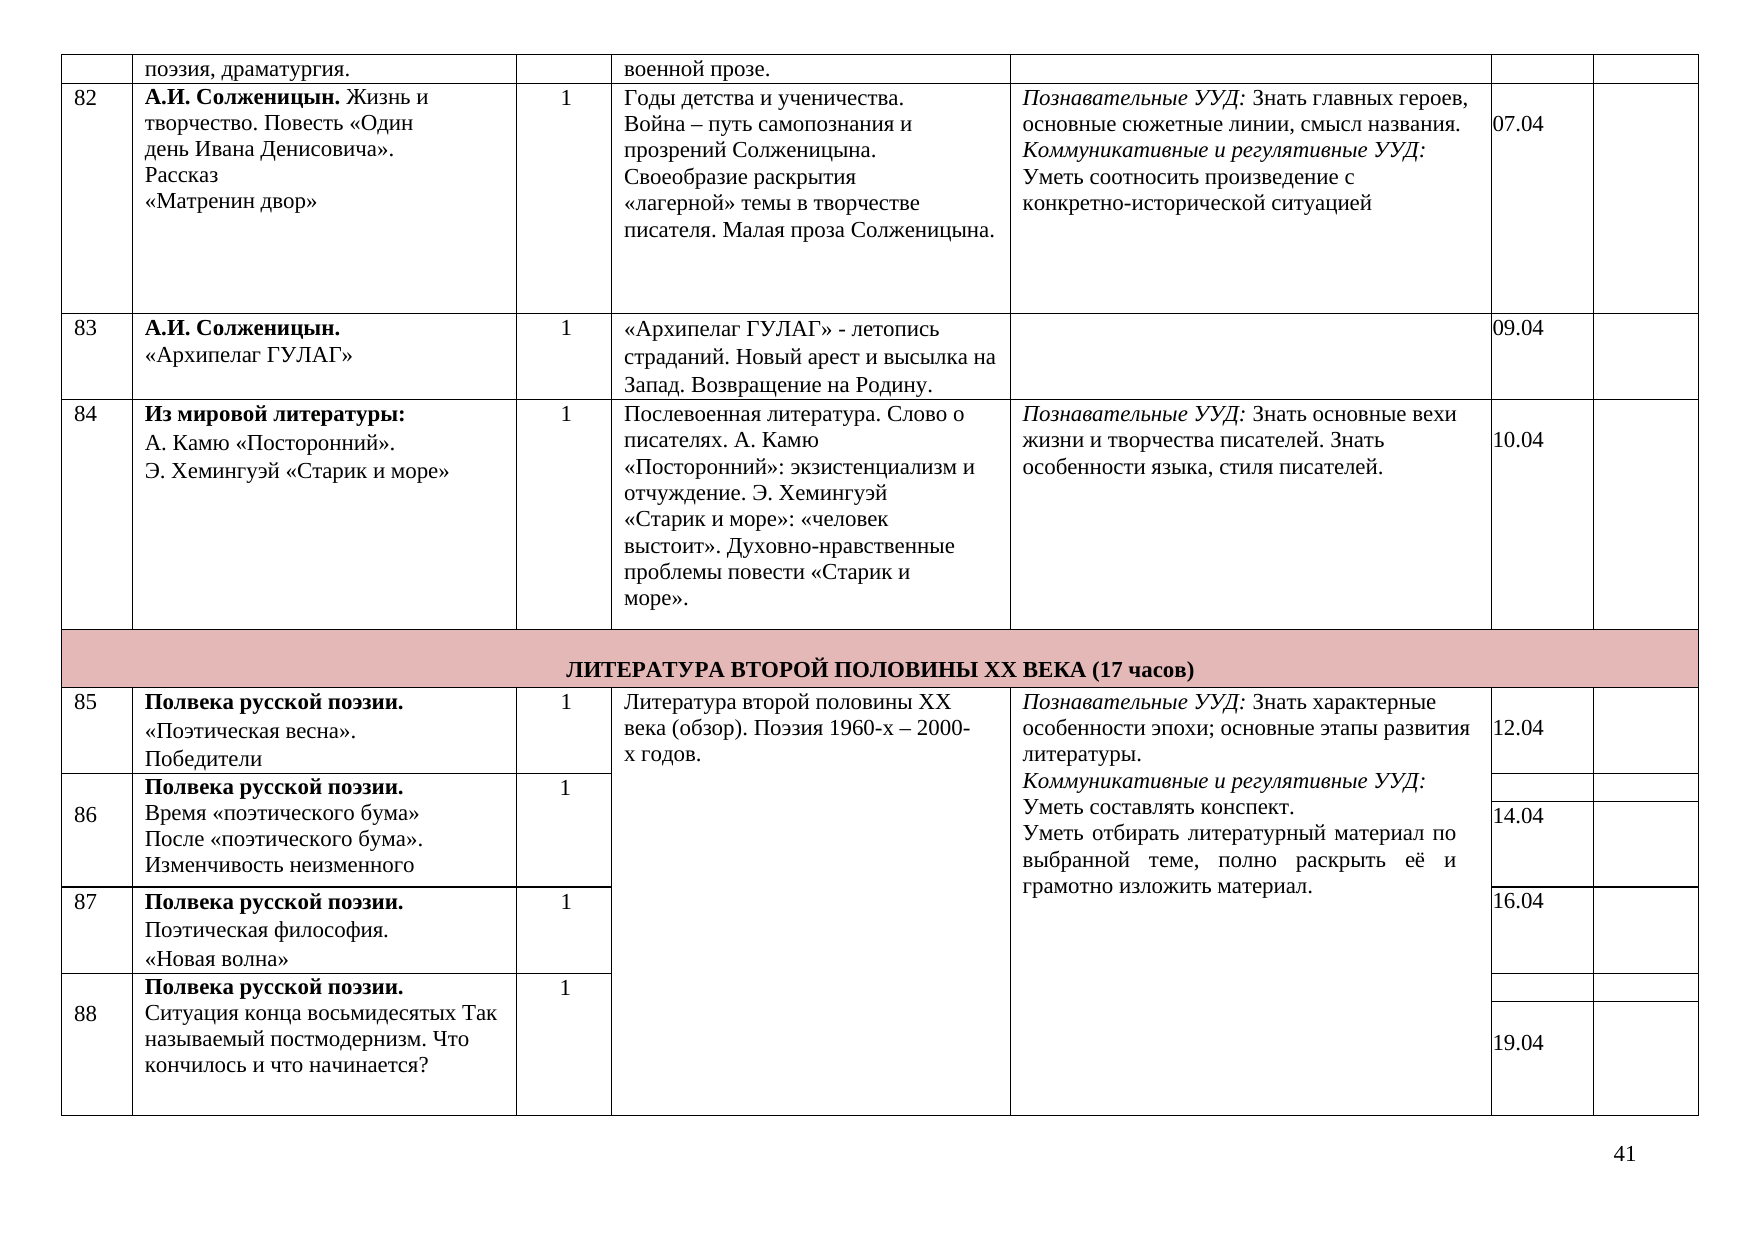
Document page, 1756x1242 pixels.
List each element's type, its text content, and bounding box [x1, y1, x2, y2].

table_header [62, 55, 132, 83]
table_header военной прозе. [612, 55, 1010, 83]
table_cell 09.04 [1492, 314, 1593, 399]
table_header [1492, 55, 1593, 83]
table_cell [1594, 888, 1698, 973]
table_cell 16.04 [1492, 888, 1593, 973]
table_header поэзия, драматургия. [133, 55, 516, 83]
table_cell 85 [62, 688, 132, 773]
table_cell [1594, 688, 1698, 773]
table_cell 14.04 [1492, 802, 1593, 886]
table_cell [1594, 84, 1698, 313]
table_cell 84 [62, 400, 132, 629]
table_cell Литература второй половины XX века (обзор). Поэзия 1960-х – 2000-х годов. [612, 688, 1010, 1115]
table_cell Познавательные УУД: Знать характерные особенности эпохи; основные этапы развития литературы. Коммуникативные и регулятивные УУД: Уметь составлять конспект. Уметь отбирать литературный материал по выбранной теме, полно раскрыть её и грамотно изложить материал. [1011, 688, 1491, 1115]
table_cell [1594, 774, 1698, 801]
table_cell [1594, 400, 1698, 629]
table_cell «Архипелаг ГУЛАГ» - летопись страданий. Новый арест и высылка на Запад. Возвращение на Родину. [612, 314, 1010, 399]
table_cell Послевоенная литература. Слово о писателях. А. Камю «Посторонний»: экзистенциализм и отчуждение. Э. Хемингуэй «Старик и море»: «человек выстоит». Духовно-нравственные проблемы повести «Старик и море». [612, 400, 1010, 629]
table_cell [1594, 1002, 1698, 1115]
table_cell Полвека русской поэзии. «Поэтическая весна». Победители [133, 688, 516, 773]
table_cell [1492, 774, 1593, 801]
table_cell Полвека русской поэзии. Время «поэтического бума» После «поэтического бума». Изменчивость неизменного [133, 774, 516, 886]
table_header [1011, 55, 1491, 83]
table_cell [1492, 974, 1593, 1001]
table_cell 19.04 [1492, 1002, 1593, 1115]
table_cell 83 [62, 314, 132, 399]
table_cell 1 [517, 974, 611, 1115]
table_cell Познавательные УУД: Знать главных героев, основные сюжетные линии, смысл названия. Коммуникативные и регулятивные УУД: Уметь соотносить произведение с конкретно-исторической ситуацией [1011, 84, 1491, 313]
table_cell 88 [62, 974, 132, 1115]
table_cell 1 [517, 888, 611, 973]
table_cell 87 [62, 888, 132, 973]
table_cell 1 [517, 314, 611, 399]
table_cell [1594, 974, 1698, 1001]
table_cell А.И. Солженицын. «Архипелаг ГУЛАГ» [133, 314, 516, 399]
table_cell [1594, 314, 1698, 399]
table_cell 1 [517, 84, 611, 313]
table_cell Из мировой литературы: А. Камю «Посторонний». Э. Хемингуэй «Старик и море» [133, 400, 516, 629]
table_cell 12.04 [1492, 688, 1593, 773]
table_cell 1 [517, 400, 611, 629]
table_header [517, 55, 611, 83]
table_header [1594, 55, 1698, 83]
table_cell Полвека русской поэзии. Поэтическая философия. «Новая волна» [133, 888, 516, 973]
table_cell Полвека русской поэзии. Ситуация конца восьмидесятых Так называемый постмодернизм. Что кончилось и что начинается? [133, 974, 516, 1115]
table_cell 86 [62, 774, 132, 886]
table_cell 1 [517, 774, 611, 886]
table_cell [1594, 802, 1698, 886]
table_cell 07.04 [1492, 84, 1593, 313]
table_cell А.И. Солженицын. Жизнь и творчество. Повесть «Один день Ивана Денисовича». Рассказ «Матренин двор» [133, 84, 516, 313]
table_cell Годы детства и ученичества. Война – путь самопознания и прозрений Солженицына. Своеобразие раскрытия «лагерной» темы в творчестве писателя. Малая проза Солженицына. [612, 84, 1010, 313]
table_cell 82 [62, 84, 132, 313]
table_cell ЛИТЕРАТУРА ВТОРОЙ ПОЛОВИНЫ XX ВЕКА (17 часов) [62, 630, 1698, 687]
table_cell Познавательные УУД: Знать основные вехи жизни и творчества писателей. Знать особенности языка, стиля писателей. [1011, 400, 1491, 629]
table_cell 10.04 [1492, 400, 1593, 629]
table_cell [1011, 314, 1491, 399]
table_cell 1 [517, 688, 611, 773]
